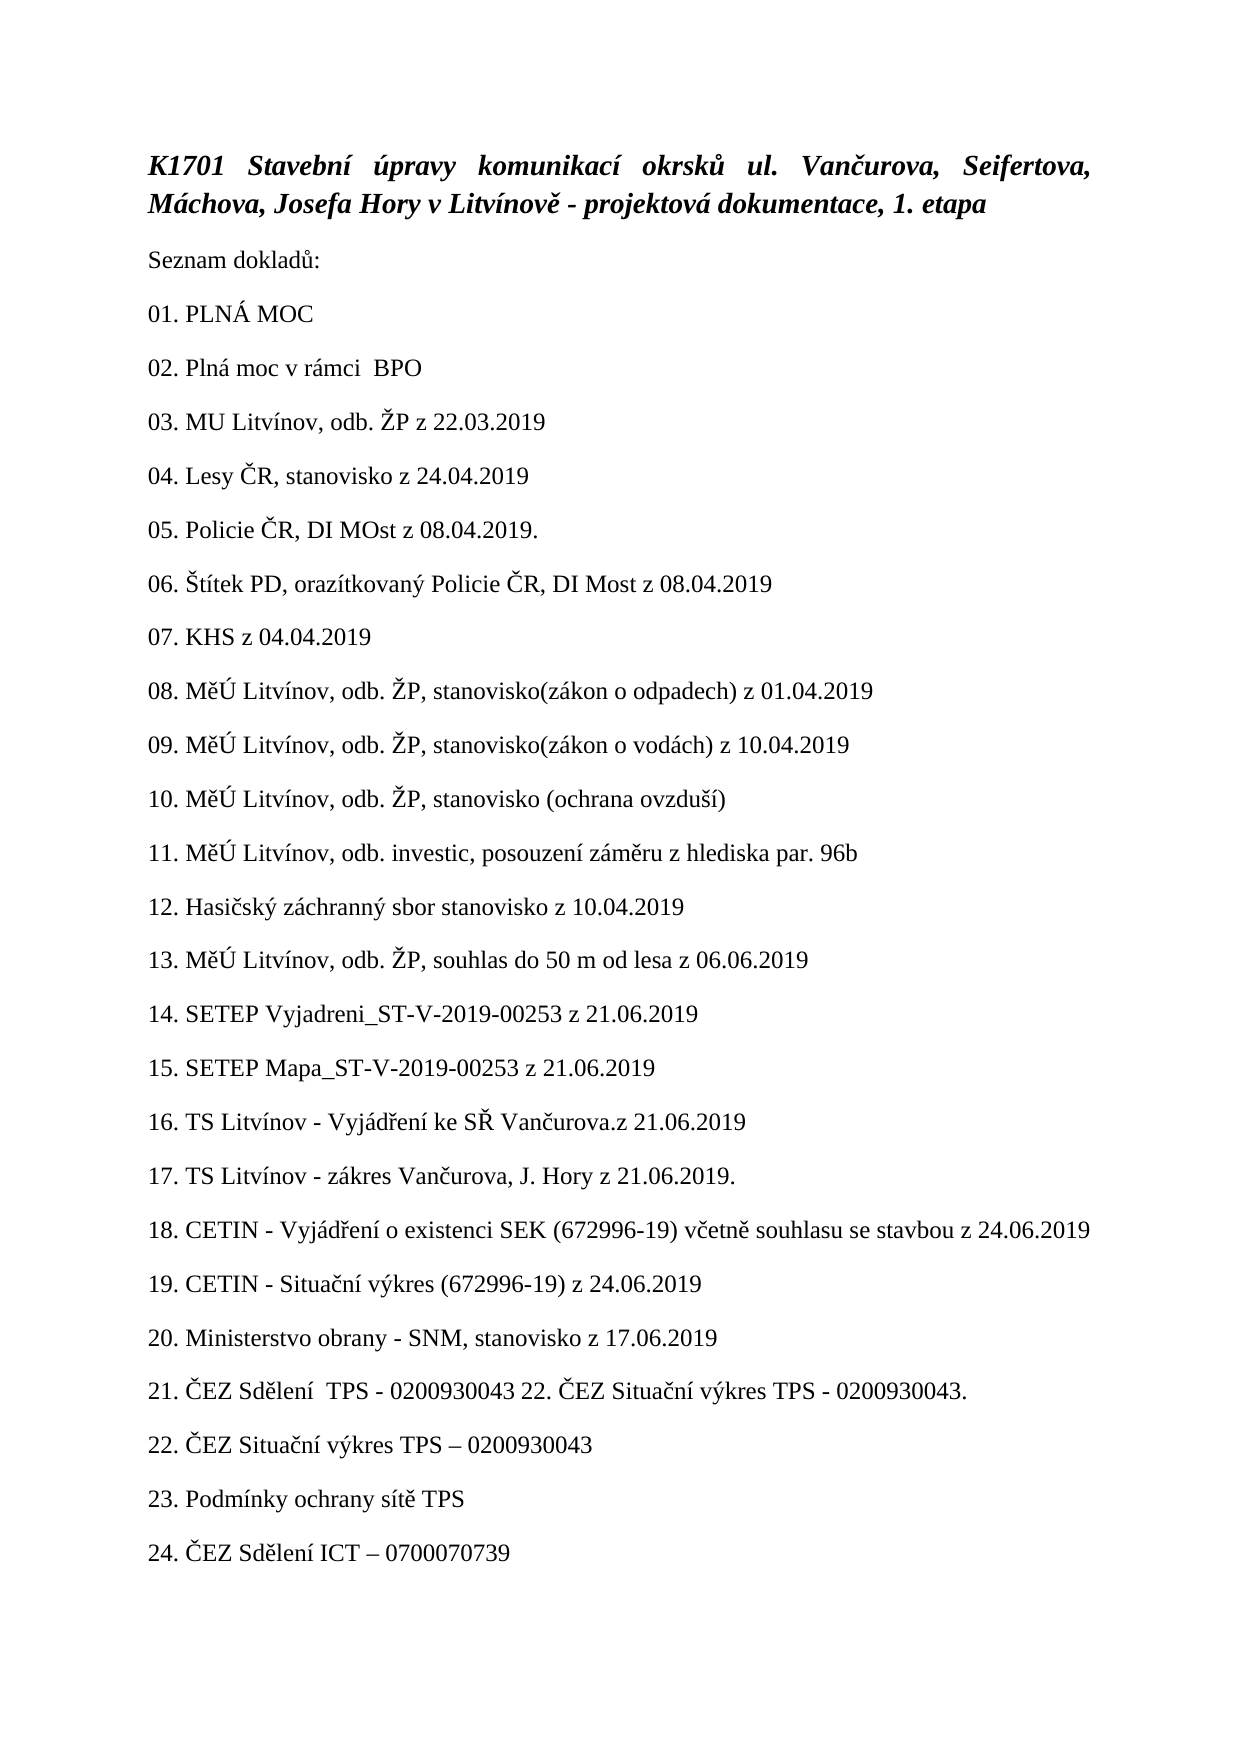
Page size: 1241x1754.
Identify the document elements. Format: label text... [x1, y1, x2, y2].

text 19. CETIN - Situační výkres (672996-19) z 24.06.2019 [148, 1269, 1093, 1297]
text 14. SETEP Vyjadreni_ST-V-2019-00253 z 21.06.2019 [148, 999, 1093, 1028]
text Seznam dokladů: [148, 246, 1093, 274]
text 17. TS Litvínov - zákres Vančurova, J. Hory z 21.06.2019. [148, 1161, 1093, 1190]
text 16. TS Litvínov - Vyjádření ke SŘ Vančurova.z 21.06.2019 [148, 1107, 1093, 1136]
text 24. ČEZ Sdělení ICT – 0700070739 [148, 1538, 1093, 1567]
text 04. Lesy ČR, stanovisko z 24.04.2019 [148, 461, 1093, 490]
text 18. CETIN - Vyjádření o existenci SEK (672996-19) včetně souhlasu se stavbou z 24.06.2019 [148, 1215, 1093, 1244]
text 20. Ministerstvo obrany - SNM, stanovisko z 17.06.2019 [148, 1323, 1093, 1351]
text 02. Plná moc v rámci BPO [148, 353, 1093, 382]
text 22. ČEZ Situační výkres TPS – 0200930043 [148, 1431, 1093, 1459]
text 01. PLNÁ MOC [148, 299, 1093, 328]
text 09. MěÚ Litvínov, odb. ŽP, stanovisko(zákon o vodách) z 10.04.2019 [148, 730, 1093, 759]
text K1701 Stavební úpravy komunikací okrsků ul. Vančurova, Seifertova, Máchova, Josefa Hory v Litvínově - projektová dokumentace, 1. etapa [148, 148, 1093, 220]
text 06. Štítek PD, orazítkovaný Policie ČR, DI Most z 08.04.2019 [148, 569, 1093, 597]
text 10. MěÚ Litvínov, odb. ŽP, stanovisko (ochrana ovzduší) [148, 784, 1093, 813]
text 15. SETEP Mapa_ST-V-2019-00253 z 21.06.2019 [148, 1053, 1093, 1082]
text 23. Podmínky ochrany sítě TPS [148, 1484, 1093, 1513]
text 08. MěÚ Litvínov, odb. ŽP, stanovisko(zákon o odpadech) z 01.04.2019 [148, 676, 1093, 705]
text 11. MěÚ Litvínov, odb. investic, posouzení záměru z hlediska par. 96b [148, 838, 1093, 867]
text 07. KHS z 04.04.2019 [148, 622, 1093, 651]
text 13. MěÚ Litvínov, odb. ŽP, souhlas do 50 m od lesa z 06.06.2019 [148, 946, 1093, 974]
text 12. Hasičský záchranný sbor stanovisko z 10.04.2019 [148, 892, 1093, 921]
text 21. ČEZ Sdělení TPS - 0200930043 22. ČEZ Situační výkres TPS - 0200930043. [148, 1376, 1093, 1405]
text 03. MU Litvínov, odb. ŽP z 22.03.2019 [148, 407, 1093, 436]
text 05. Policie ČR, DI MOst z 08.04.2019. [148, 515, 1093, 543]
